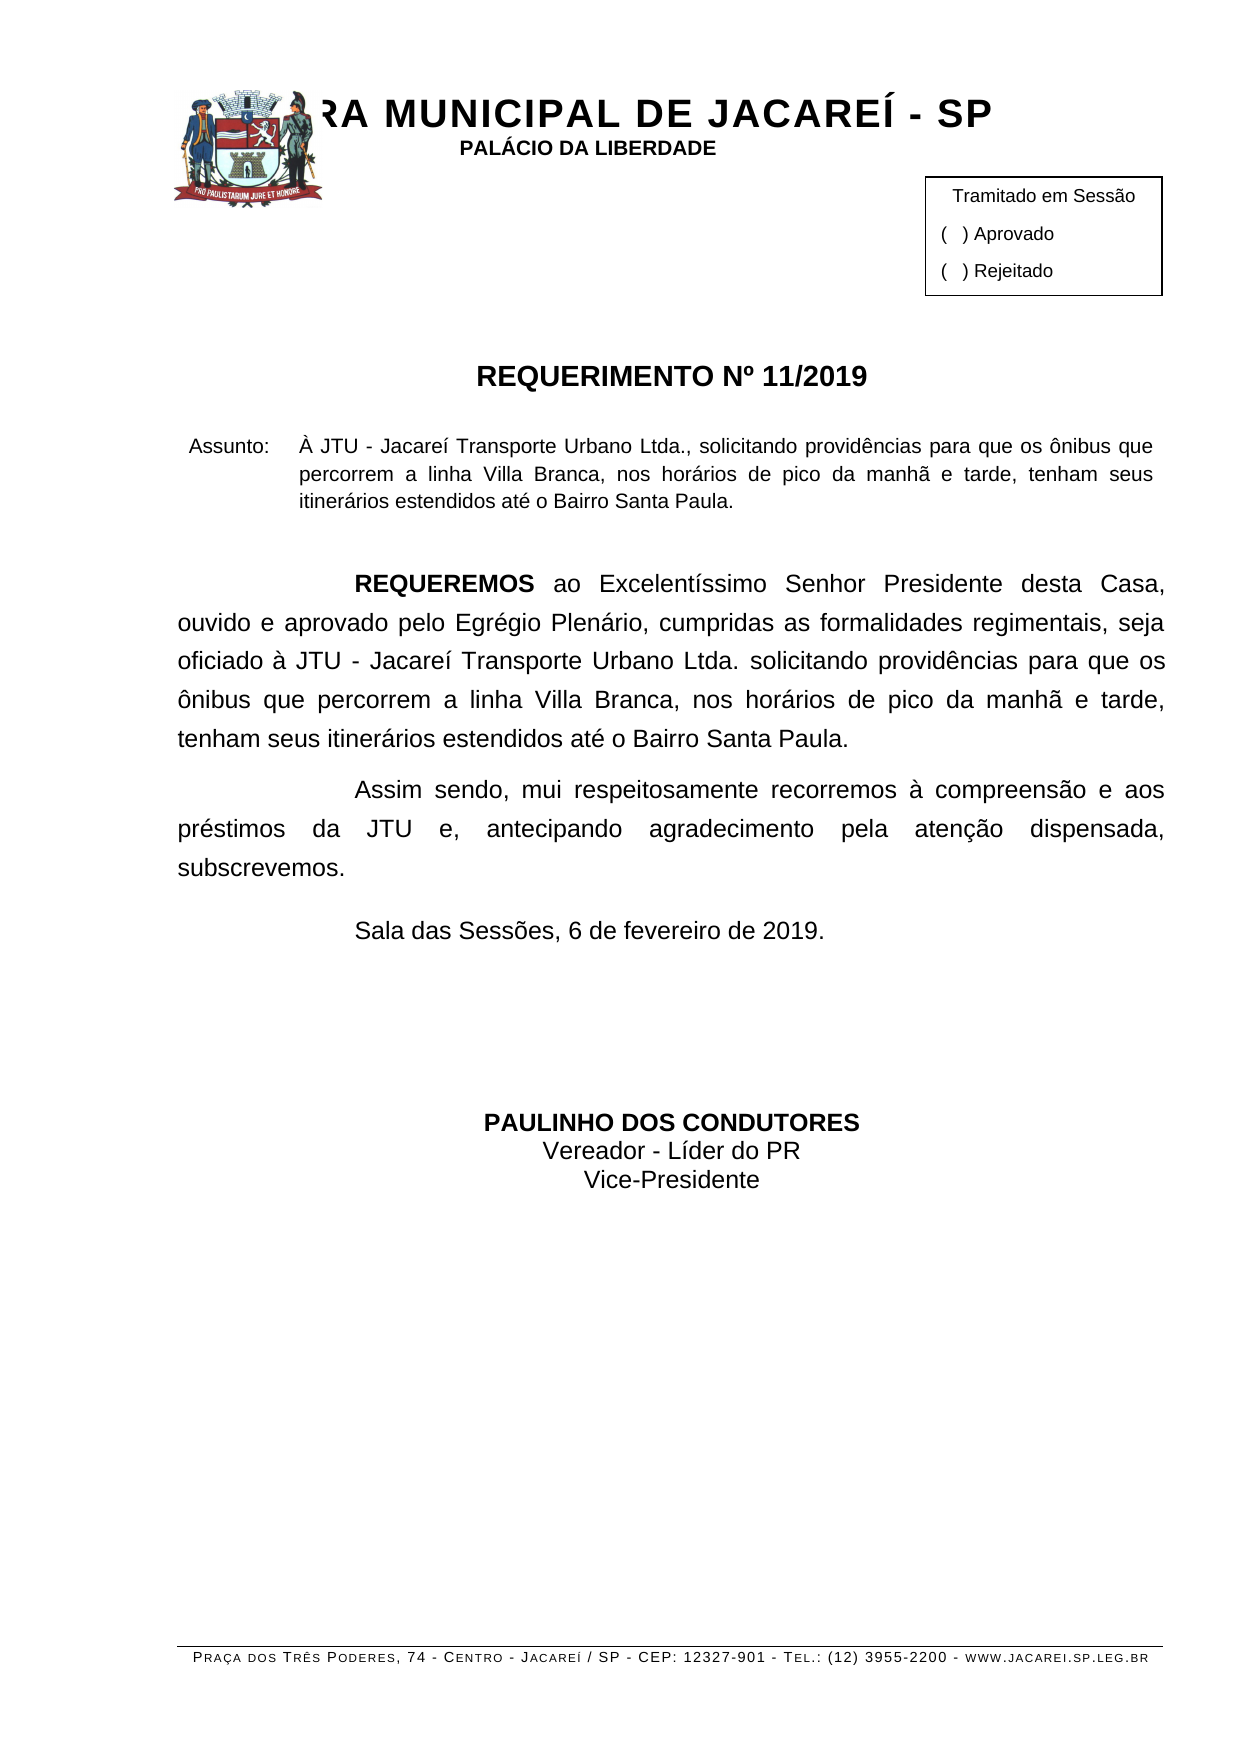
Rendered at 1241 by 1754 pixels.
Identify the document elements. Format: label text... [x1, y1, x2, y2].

text Vice-Presidente [177, 1165, 1166, 1194]
text REQUEREMOS ao Excelentíssimo Senhor desta , e , cumpridas as , seja oficiado à JTU - Jacareí Transporte Urbano Ltda. solicitando providências para que os ônibus que percorrem a linha Villa Branca, nos horários de pico da manhã e tarde, tenham seus itinerários estendidos até o Bairro Santa Paula. [177, 569, 1166, 752]
text das , 6 de fevereiro de 2019. [177, 916, 1166, 945]
table_header À JTU - Jacareí Transporte Urbano Ltda., solicitando providências para que os ônibus que percorrem a linha Villa Branca, nos horários de pico da manhã e tarde, tenham seus itinerários estendidos até o Bairro Santa Paula. [288, 434, 1166, 517]
text Assim sendo, mui respeitosamente recorremos à compreensão e aos préstimos da JTU e, antecipando agradecimento pela atenção dispensada, subscrevemos. [177, 775, 1166, 881]
picture [173, 90, 323, 208]
text REQUERIMENTO nº 11/2019 [177, 359, 1166, 392]
text PAULINHO DOS CONDUTORES [177, 1107, 1166, 1136]
text Vereador - Líder do PR [177, 1136, 1166, 1165]
table_header : [177, 434, 288, 517]
